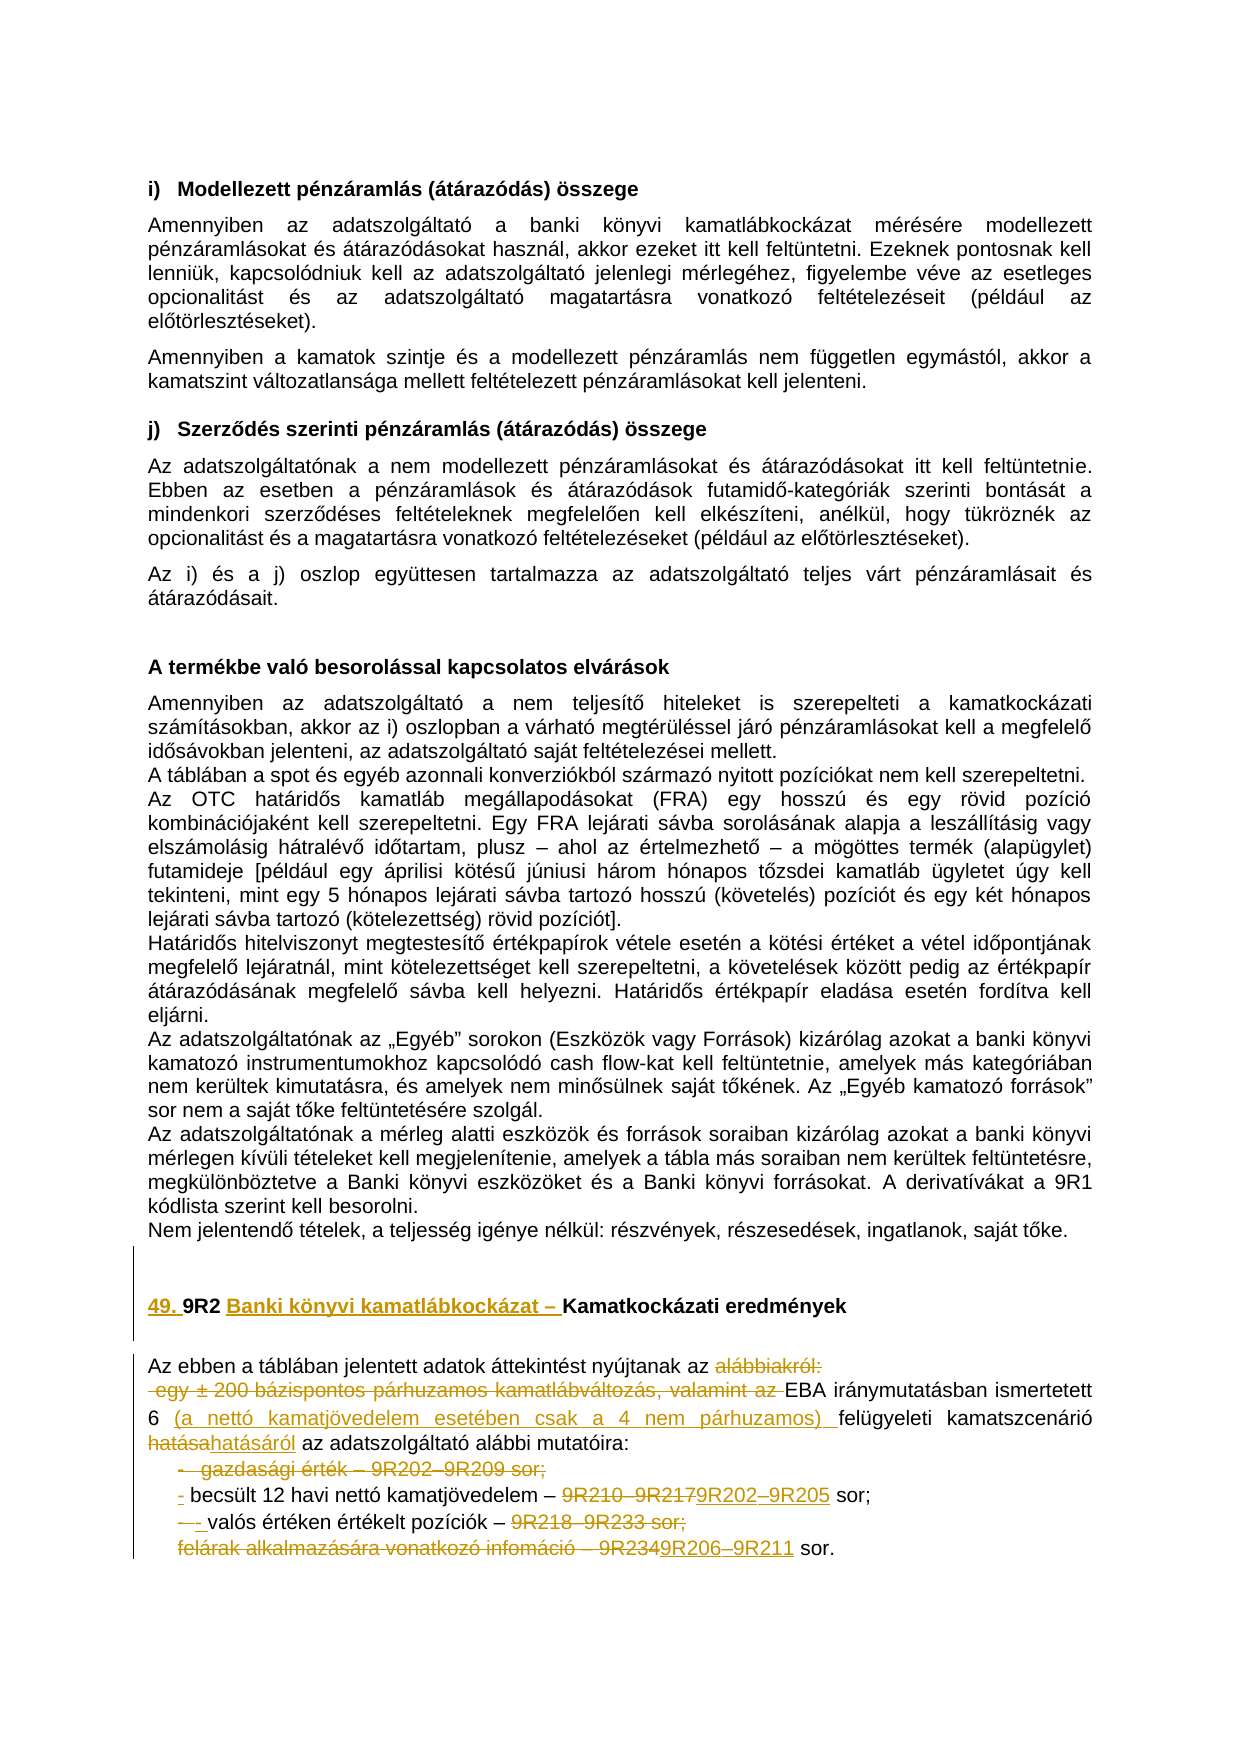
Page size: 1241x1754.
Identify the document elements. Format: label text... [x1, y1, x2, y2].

list Az OTC határidős kamatláb megállapodásokat (FRA) egy hosszú és egy rövid pozíció kombinációjaként kell szerepeltetni. Egy FRA lejárati sávba sorolásának alapja a leszállításig vagy elszámolásig hátralévő időtartam, plusz – ahol az értelmezhető – a mögöttes termék (alapügylet) futamideje [például egy áprilisi kötésű júniusi három hónapos tőzsdei kamatláb ügyletet úgy kell tekinteni, mint egy 5 hónapos lejárati sávba tartozó hosszú (követelés) pozíciót és egy két hónapos lejárati sávba tartozó (kötelezettség) rövid pozíciót]. [148, 787, 1093, 931]
list becsült 12 havi nettó kamatjövedelem – sor; [177, 1483, 1093, 1507]
text A termékbe való besorolással kapcsolatos elvárások [148, 654, 1093, 678]
list Amennyiben az adatszolgáltató a banki könyvi kamatlábkockázat mérésére modellezett pénzáramlásokat és átárazódásokat használ, akkor ezeket itt kell feltüntetni. Ezeknek pontosnak kell lenniük, kapcsolódniuk kell az adatszolgáltató jelenlegi mérlegéhez, figyelembe véve az esetleges opcionalitást és az adatszolgáltató magatartásra vonatkozó feltételezéseit (például az előtörlesztéseket). [148, 213, 1093, 333]
list Amennyiben a kamatok szintje és a modellezett pénzáramlás nem független egymástól, akkor a kamatszint változatlansága mellett feltételezett pénzáramlásokat kell jelenteni. [148, 345, 1093, 393]
list Amennyiben az adatszolgáltató a nem teljesítő hiteleket is szerepelteti a kamatkockázati számításokban, akkor az i) oszlopban a várható megtérüléssel járó pénzáramlásokat kell a megfelelő idősávokban jelenteni, az adatszolgáltató saját feltételezései mellett. [148, 691, 1093, 763]
list EBA iránymutatásban ismertetett 6 felügyeleti kamatszcenárió az adatszolgáltató alábbi mutatóira: [148, 1378, 1093, 1454]
list Az adatszolgáltatónak az „Egyéb” sorokon (Eszközök vagy Források) kizárólag azokat a banki könyvi kamatozó instrumentumokhoz kapcsolódó cash flow-kat kell feltüntetnie, amelyek más kategóriában nem kerültek kimutatásra, és amelyek nem minősülnek saját tőkének. Az „Egyéb kamatozó források” sor nem a saját tőke feltüntetésére szolgál. [148, 1026, 1093, 1122]
list Nem jelentendő tételek, a teljesség igénye nélkül: részvények, részesedések, ingatlanok, saját tőke. [148, 1218, 1093, 1242]
list A táblában a spot és egyéb azonnali konverziókból származó nyitott pozíciókat nem kell szerepeltetni. [148, 763, 1093, 787]
list Az ebben a táblában jelentett adatok áttekintést nyújtanak az [148, 1354, 1093, 1378]
list Modellezett pénzáramlás (átárazódás) összege [148, 176, 1093, 200]
list valós értéken értékelt pozíciók – [177, 1507, 1093, 1535]
list Szerződés szerinti pénzáramlás (átárazódás) összege [148, 417, 1093, 441]
list Az i) és a j) oszlop együttesen tartalmazza az adatszolgáltató teljes várt pénzáramlásait és átárazódásait. [148, 562, 1093, 610]
list Határidős hitelviszonyt megtestesítő értékpapírok vétele esetén a kötési értéket a vétel időpontjának megfelelő lejáratnál, mint kötelezettséget kell szerepeltetni, a követelések között pedig az értékpapír átárazódásának megfelelő sávba kell helyezni. Határidős értékpapír eladása esetén fordítva kell eljárni. [148, 931, 1093, 1026]
list sor. [177, 1535, 1093, 1559]
list Az adatszolgáltatónak a nem modellezett pénzáramlásokat és átárazódásokat itt kell feltüntetnie. Ebben az esetben a pénzáramlások és átárazódások futamidő-kategóriák szerinti bontását a mindenkori szerződéses feltételeknek megfelelően kell elkészíteni, anélkül, hogy tükröznék az opcionalitást és a magatartásra vonatkozó feltételezéseket (például az előtörlesztéseket). [148, 453, 1093, 549]
list Az adatszolgáltatónak a mérleg alatti eszközök és források soraiban kizárólag azokat a banki könyvi mérlegen kívüli tételeket kell megjelenítenie, amelyek a tábla más soraiban nem kerültek feltüntetésre, megkülönböztetve a Banki könyvi eszközöket és a Banki könyvi forrásokat. A derivatívákat a 9R1 kódlista szerint kell besorolni. [148, 1122, 1093, 1218]
subtitle 9R2 Kamatkockázati eredmények [148, 1293, 1093, 1317]
